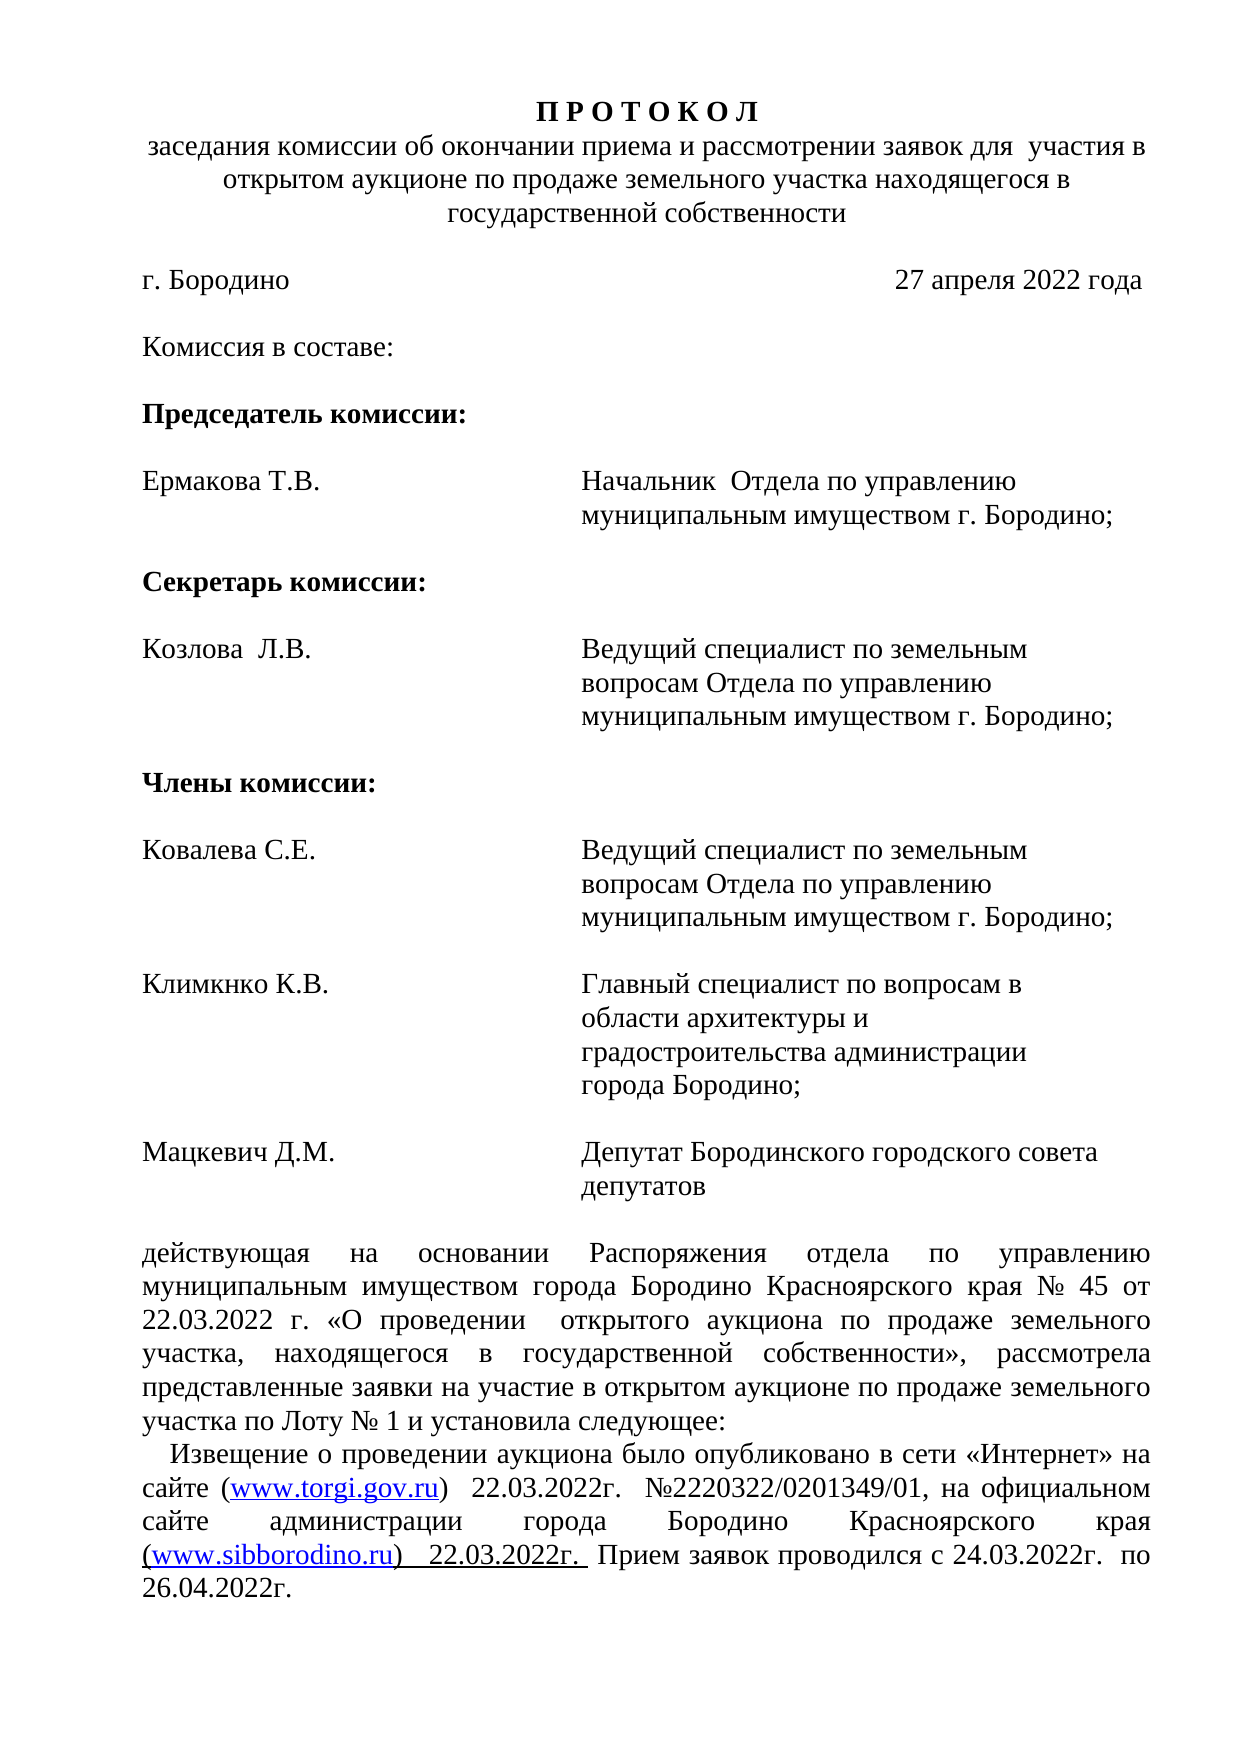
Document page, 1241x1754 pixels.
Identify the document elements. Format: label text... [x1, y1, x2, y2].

text г. Бородино 27 апреля 2022 года [142, 262, 1152, 296]
text Комиссия в составе: [142, 329, 1152, 363]
table_cell Члены комиссии: Ковалева С.Е. Климкнко К.В. [131, 765, 570, 1101]
text Извещение о проведении аукциона было опубликовано в сети «Интернет» на сайте (www.torgi.gov.ru) 22.03.2022г. №2220322/0201349/01, на официальном сайте администрации города Бородино Красноярского края (www.sibborodino.ru) 22.03.2022г. Прием заявок проводился с 24.03.2022г. по 26.04.2022г. [142, 1436, 1152, 1604]
table_header Начальник Отдела по управлению муниципальным имуществом г. Бородино; [570, 396, 1127, 564]
table_cell Ведущий специалист по земельным вопросам Отдела по управлению муниципальным имуществом г. Бородино; [570, 564, 1127, 765]
table_cell Ведущий специалист по земельным вопросам Отдела по управлению муниципальным имуществом г. Бородино; Главный специалист по вопросам в области архитектуры и градостроительства администрации города Бородино; [570, 765, 1127, 1101]
table_header Председатель комиссии: Ермакова Т.В. [131, 396, 570, 564]
text заседания комиссии об окончании приема и рассмотрении заявок для участия в открытом аукционе по продаже земельного участка находящегося в государственной собственности [142, 128, 1152, 229]
table_cell Депутат Бородинского городского совета депутатов [570, 1101, 1127, 1201]
table_cell Мацкевич Д.М. [131, 1101, 570, 1201]
table_cell Секретарь комиссии: Козлова Л.В. [131, 564, 570, 765]
text действующая на основании Распоряжения отдела по управлению муниципальным имуществом города Бородино Красноярского края № 45 от 22.03.2022 г. «О проведении открытого аукциона по продаже земельного участка, находящегося в государственной собственности», рассмотрела представленные заявки на участие в открытом аукционе по продаже земельного участка по Лоту № 1 и установила следующее: [142, 1235, 1152, 1436]
text П Р О Т О К О Л [142, 94, 1152, 128]
